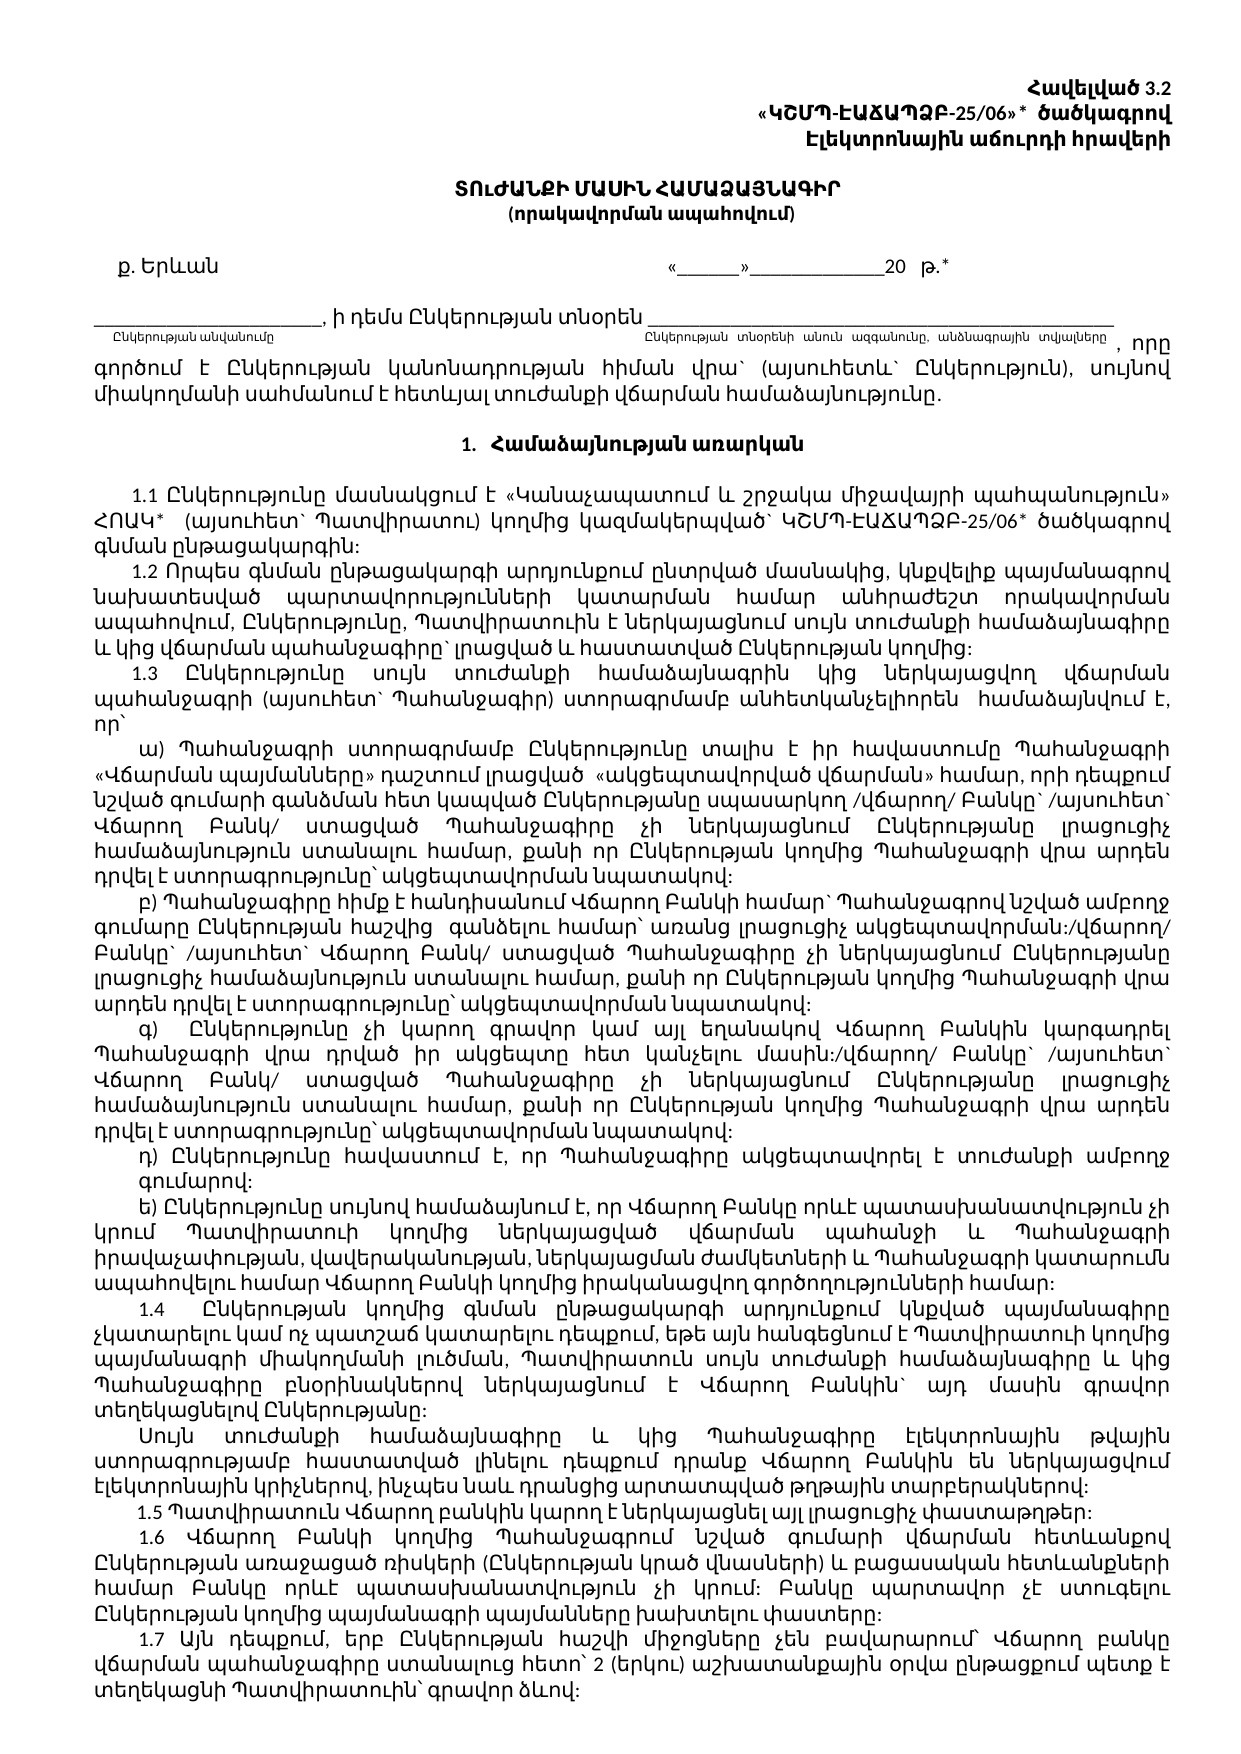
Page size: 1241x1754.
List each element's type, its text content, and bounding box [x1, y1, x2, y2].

text 1.3 Ընկերությունը սույն տուժանքի համաձայնագրին կից ներկայացվող վճարման պահանջագրի (այսուհետ` Պահանջագիր) ստորագրմամբ անհետկանչելիորեն համաձայնվում է, որ՝ [94, 660, 1171, 737]
text դ) Ընկերությունը հավաստում է, որ Պահանջագիրը ակցեպտավորել է տուժանքի ամբողջ գումարով: [138, 1143, 1171, 1194]
text Հավելված 3.2 [94, 75, 1171, 100]
text ք. Երևան «______»_____________20 թ.* [94, 254, 1171, 279]
text 1.4 Ընկերության կողմից գնման ընթացակարգի արդյունքում կնքված պայմանագիրը չկատարելու կամ ոչ պատշաճ կատարելու դեպքում, եթե այն հանգեցնում է Պատվիրատուի կողմից պայմանագրի միակողմանի լուծման, Պատվիրատուն սույն տուժանքի համաձայնագիրը և կից Պահանջագիրը բնօրինակներով ներկայացնում է Վճարող Բանկին` այդ մասին գրավոր տեղեկացնելով Ընկերությանը: [94, 1296, 1171, 1423]
text 1.7 Այն դեպքում, երբ Ընկերության հաշվի միջոցները չեն բավարարում՝ Վճարող բանկը վճարման պահանջագիրը ստանալուց հետո՝ 2 (երկու) աշխատանքային օրվա ընթացքում պետք է տեղեկացնի Պատվիրատուին՝ գրավոր ձևով: [94, 1626, 1171, 1702]
text 1.6 Վճարող Բանկի կողմից Պահանջագրում նշված գումարի վճարման հետևանքով Ընկերության առաջացած ռիսկերի (Ընկերության կրած վնասների) և բացասական հետևանքների համար Բանկը որևէ պատասխանատվություն չի կրում: Բանկը պարտավոր չէ ստուգելու Ընկերության կողմից պայմանագրի պայմանները խախտելու փաստերը: [94, 1524, 1171, 1626]
text ՏՈւԺԱՆՔԻ ՄԱՍԻՆ ՀԱՄԱՁԱՅՆԱԳԻՐ [94, 177, 1171, 202]
text ե) Ընկերությունը սույնով համաձայնում է, որ Վճարող Բանկը որևէ պատասխանատվություն չի կրում Պատվիրատուի կողմից ներկայացված վճարման պահանջի և Պահանջագրի իրավաչափության, վավերականության, ներկայացման ժամկետների և Պահանջագրի կատարումն ապահովելու համար Վճարող Բանկի կողմից իրականացվող գործողությունների համար: [94, 1194, 1171, 1296]
text Սույն տուժանքի համաձայնագիրը և կից Պահանջագիրը էլեկտրոնային թվային ստորագրությամբ հաստատված լինելու դեպքում դրանք Վճարող Բանկին են ներկայացվում էլեկտրոնային կրիչներով, ինչպես նաև դրանցից արտատպված թղթային տարբերակներով: [94, 1423, 1171, 1499]
text 1.1 Ընկերությունը մասնակցում է «Կանաչապատում և շրջակա միջավայրի պահպանություն» ՀՈԱԿ* (այսուհետ` Պատվիրատու) կողմից կազմակերպված` ԿՇՄՊ-ԷԱՃԱՊՁԲ-25/06* ծածկագրով գնման ընթացակարգին: [94, 482, 1171, 559]
text Էլեկտրոնային աճուրդի հրավերի [94, 126, 1171, 151]
text 1.5 Պատվիրատուն Վճարող բանկին կարող է ներկայացնել այլ լրացուցիչ փաստաթղթեր: [94, 1499, 1171, 1524]
text 1. Համաձայնության առարկան [94, 432, 1171, 457]
text բ) Պահանջագիրը հիմք է հանդիսանում Վճարող Բանկի համար` Պահանջագրով նշված ամբողջ գումարը Ընկերության հաշվից գանձելու համար՝ առանց լրացուցիչ ակցեպտավորման:/վճարող/ Բանկը` /այսուհետ` Վճարող Բանկ/ ստացված Պահանջագիրը չի ներկայացնում Ընկերությանը լրացուցիչ համաձայնություն ստանալու համար, քանի որ Ընկերության կողմից Պահանջագրի վրա արդեն դրվել է ստորագրությունը՝ ակցեպտավորման նպատակով: [94, 889, 1171, 1016]
text «ԿՇՄՊ-ԷԱՃԱՊՁԲ-25/06»* ծածկագրով [94, 100, 1171, 126]
text ______________________, ի դեմս Ընկերության տնօրեն _____________________________________________ [94, 304, 1171, 330]
text (որակավորման ապահովում) [94, 202, 1171, 225]
text 1.2 Որպես գնման ընթացակարգի արդյունքում ընտրված մասնակից, կնքվելիք պայմանագրով նախատեսված պարտավորությունների կատարման համար անհրաժեշտ որակավորման ապահովում, Ընկերությունը, Պատվիրատուին է ներկայացնում սույն տուժանքի համաձայնագիրը և կից վճարման պահանջագիրը` լրացված և հաստատված Ընկերության կողմից: [94, 559, 1171, 660]
text ա) Պահանջագրի ստորագրմամբ Ընկերությունը տալիս է իր հավաստումը Պահանջագրի «Վճարման պայմանները» դաշտում լրացված «ակցեպտավորված վճարման» համար, որի դեպքում նշված գումարի գանձման հետ կապված Ընկերությանը սպասարկող /վճարող/ Բանկը` /այսուհետ` Վճարող Բանկ/ ստացված Պահանջագիրը չի ներկայացնում Ընկերությանը լրացուցիչ համաձայնություն ստանալու համար, քանի որ Ընկերության կողմից Պահանջագրի վրա արդեն դրվել է ստորագրությունը՝ ակցեպտավորման նպատակով: [94, 737, 1171, 889]
text Ընկերության անվանումը Ընկերության տնօրենի անուն ազգանունը, անձնագրային տվյալները , որը գործում է Ընկերության կանոնադրության հիման վրա` (այսուհետև` Ընկերություն), սույնով միակողմանի սահմանում է հետևյալ տուժանքի վճարման համաձայնությունը. [94, 330, 1171, 406]
text գ) Ընկերությունը չի կարող գրավոր կամ այլ եղանակով Վճարող Բանկին կարգադրել Պահանջագրի վրա դրված իր ակցեպտը հետ կանչելու մասին:/վճարող/ Բանկը` /այսուհետ` Վճարող Բանկ/ ստացված Պահանջագիրը չի ներկայացնում Ընկերությանը լրացուցիչ համաձայնություն ստանալու համար, քանի որ Ընկերության կողմից Պահանջագրի վրա արդեն դրվել է ստորագրությունը՝ ակցեպտավորման նպատակով: [94, 1016, 1171, 1143]
